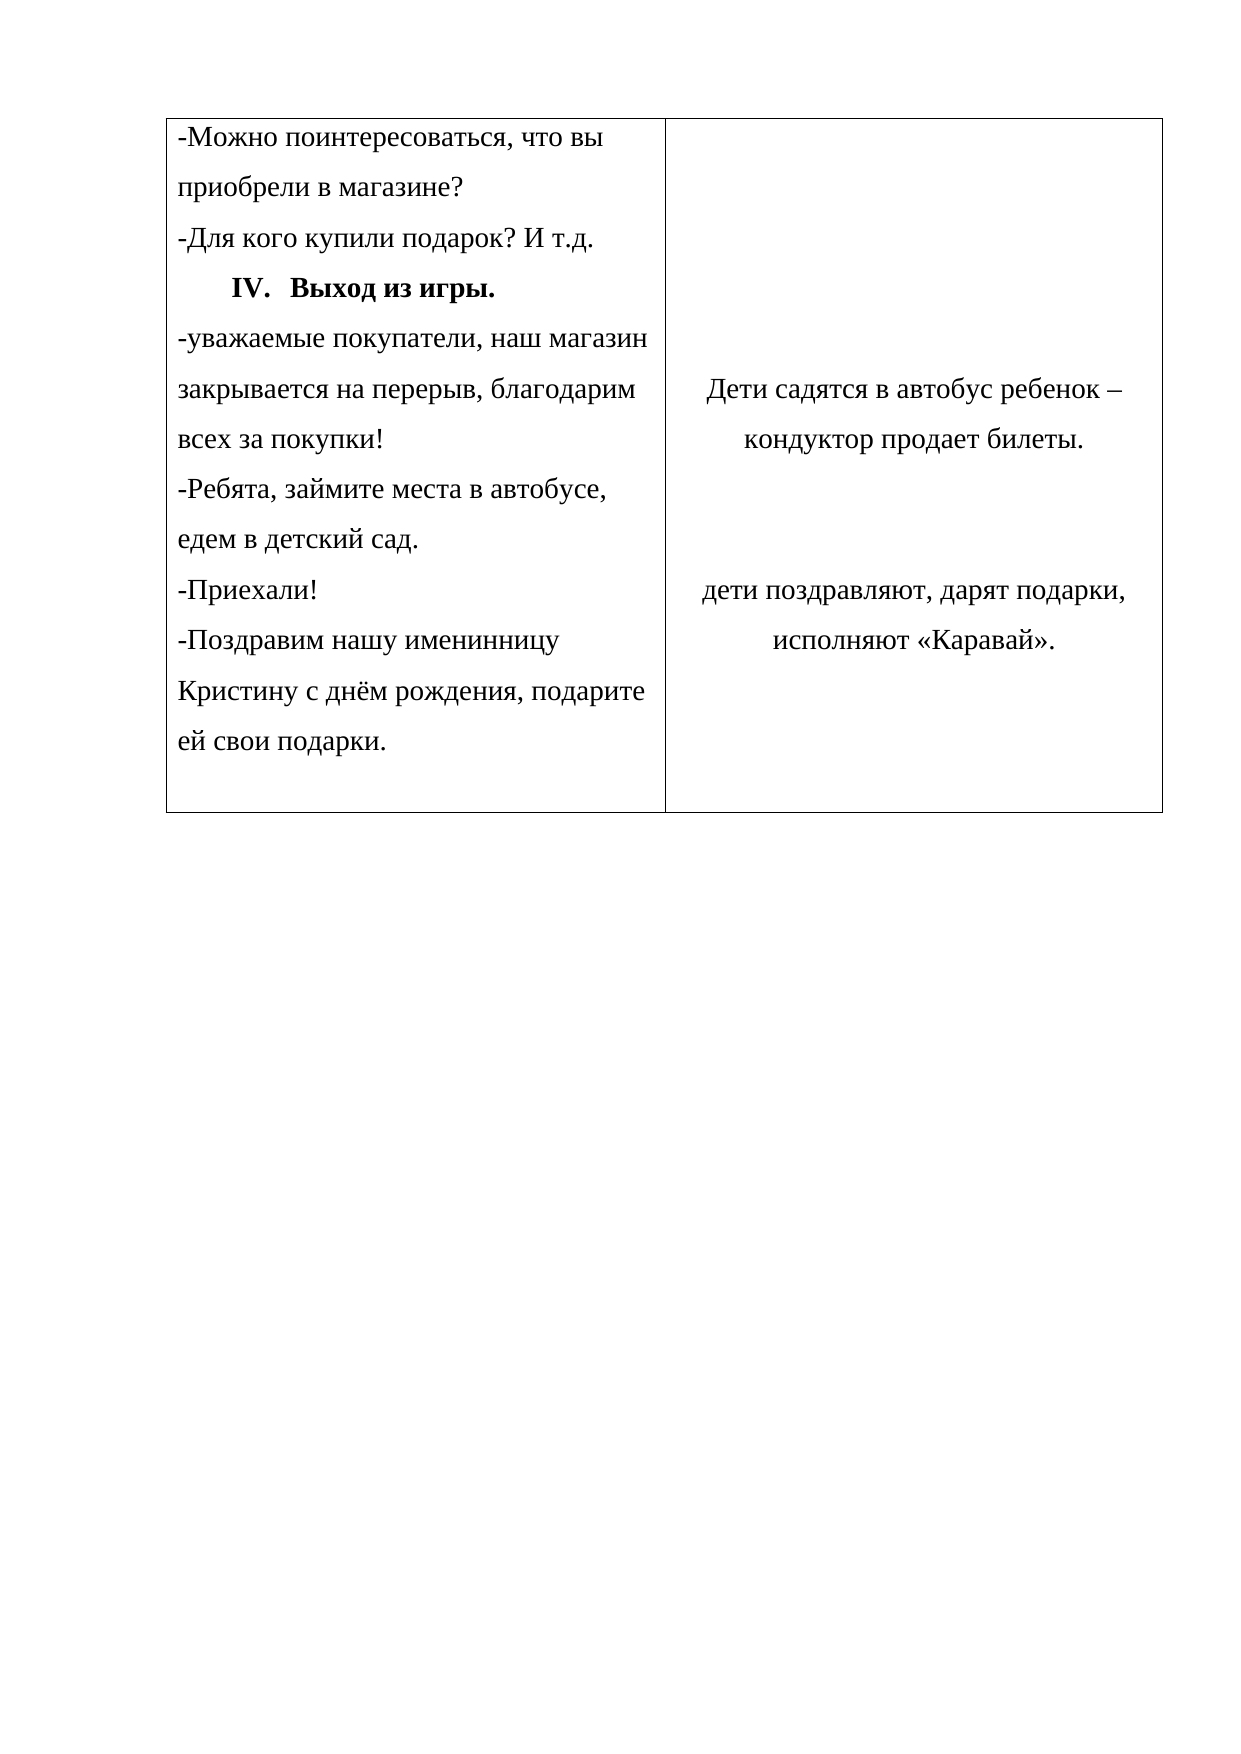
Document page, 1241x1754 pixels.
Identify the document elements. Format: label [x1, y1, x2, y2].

table_cell [167, 119, 665, 812]
table_cell [666, 119, 1162, 812]
